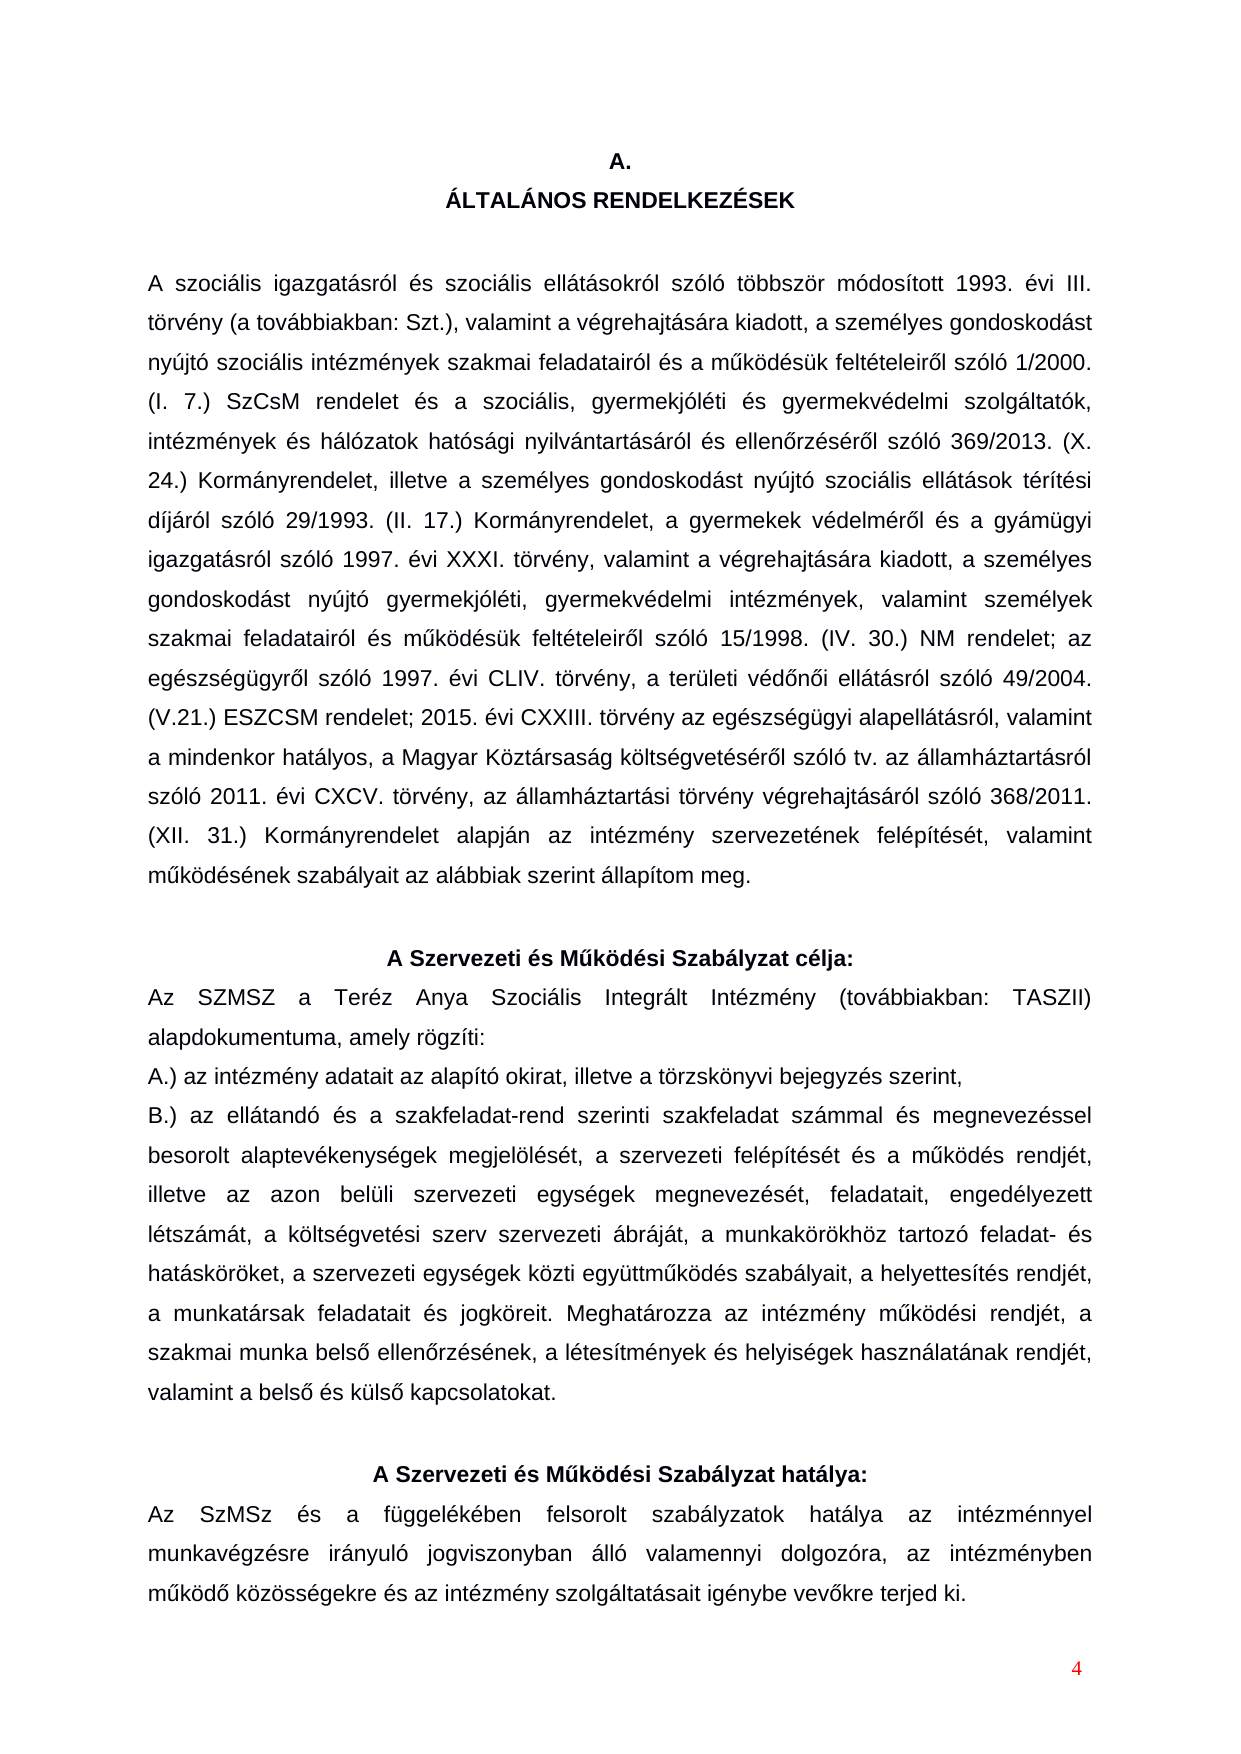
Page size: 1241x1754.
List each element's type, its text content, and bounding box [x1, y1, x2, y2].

text Az SZMSZ a Teréz Anya Szociális Integrált Intézmény (továbbiakban: TASZII) alapdokumentuma, amely rögzíti: [148, 984, 1093, 1050]
text B.) az ellátandó és a szakfeladat-rend szerinti szakfeladat számmal és megnevezéssel besorolt alaptevékenységek megjelölését, a szervezeti felépítését és a működés rendjét, illetve az azon belüli szervezeti egységek megnevezését, feladatait, engedélyezett létszámát, a költségvetési szerv szervezeti ábráját, a munkakörökhöz tartozó feladat- és hatásköröket, a szervezeti egységek közti együttműködés szabályait, a helyettesítés rendjét, a munkatársak feladatait és jogköreit. Meghatározza az intézmény működési rendjét, a szakmai munka belső ellenőrzésének, a létesítmények és helyiségek használatának rendjét, valamint a belső és külső kapcsolatokat. [148, 1102, 1093, 1405]
text A.) az intézmény adatait az alapító okirat, illetve a törzskönyvi bejegyzés szerint, [148, 1063, 1093, 1089]
text Az SzMSz és a függelékében felsorolt szabályzatok hatálya az intézménnyel munkavégzésre irányuló jogviszonyban álló valamennyi dolgozóra, az intézményben működő közösségekre és az intézmény szolgáltatásait igénybe vevőkre terjed ki. [148, 1501, 1093, 1606]
text A. [148, 148, 1093, 174]
text A Szervezeti és Működési Szabályzat célja: [148, 944, 1093, 971]
text ÁLTALÁNOS RENDELKEZÉSEK [148, 187, 1093, 213]
text A szociális igazgatásról és szociális ellátásokról szóló többször módosított 1993. évi III. törvény (a továbbiakban: Szt.), valamint a végrehajtására kiadott, a személyes gondoskodást nyújtó szociális intézmények szakmai feladatairól és a működésük feltételeiről szóló 1/2000. (I. 7.) SzCsM rendelet és a szociális, gyermekjóléti és gyermekvédelmi szolgáltatók, intézmények és hálózatok hatósági nyilvántartásáról és ellenőrzéséről szóló 369/2013. (X. 24.) Kormányrendelet, illetve a személyes gondoskodást nyújtó szociális ellátások térítési díjáról szóló 29/1993. (II. 17.) Kormányrendelet, a gyermekek védelméről és a gyámügyi igazgatásról szóló 1997. évi XXXI. törvény, valamint a végrehajtására kiadott, a személyes gondoskodást nyújtó gyermekjóléti, gyermekvédelmi intézmények, valamint személyek szakmai feladatairól és működésük feltételeiről szóló 15/1998. (IV. 30.) NM rendelet; az egészségügyről szóló 1997. évi CLIV. törvény, a területi védőnői ellátásról szóló 49/2004. (V.21.) ESZCSM rendelet; 2015. évi CXXIII. törvény az egészségügyi alapellátásról, valamint a mindenkor hatályos, a Magyar Köztársaság költségvetéséről szóló tv. az államháztartásról szóló 2011. évi CXCV. törvény, az államháztartási törvény végrehajtásáról szóló 368/2011. (XII. 31.) Kormányrendelet alapján az intézmény szervezetének felépítését, valamint működésének szabályait az alábbiak szerint állapítom meg. [148, 270, 1093, 888]
text A Szervezeti és Működési Szabályzat hatálya: [148, 1461, 1093, 1488]
